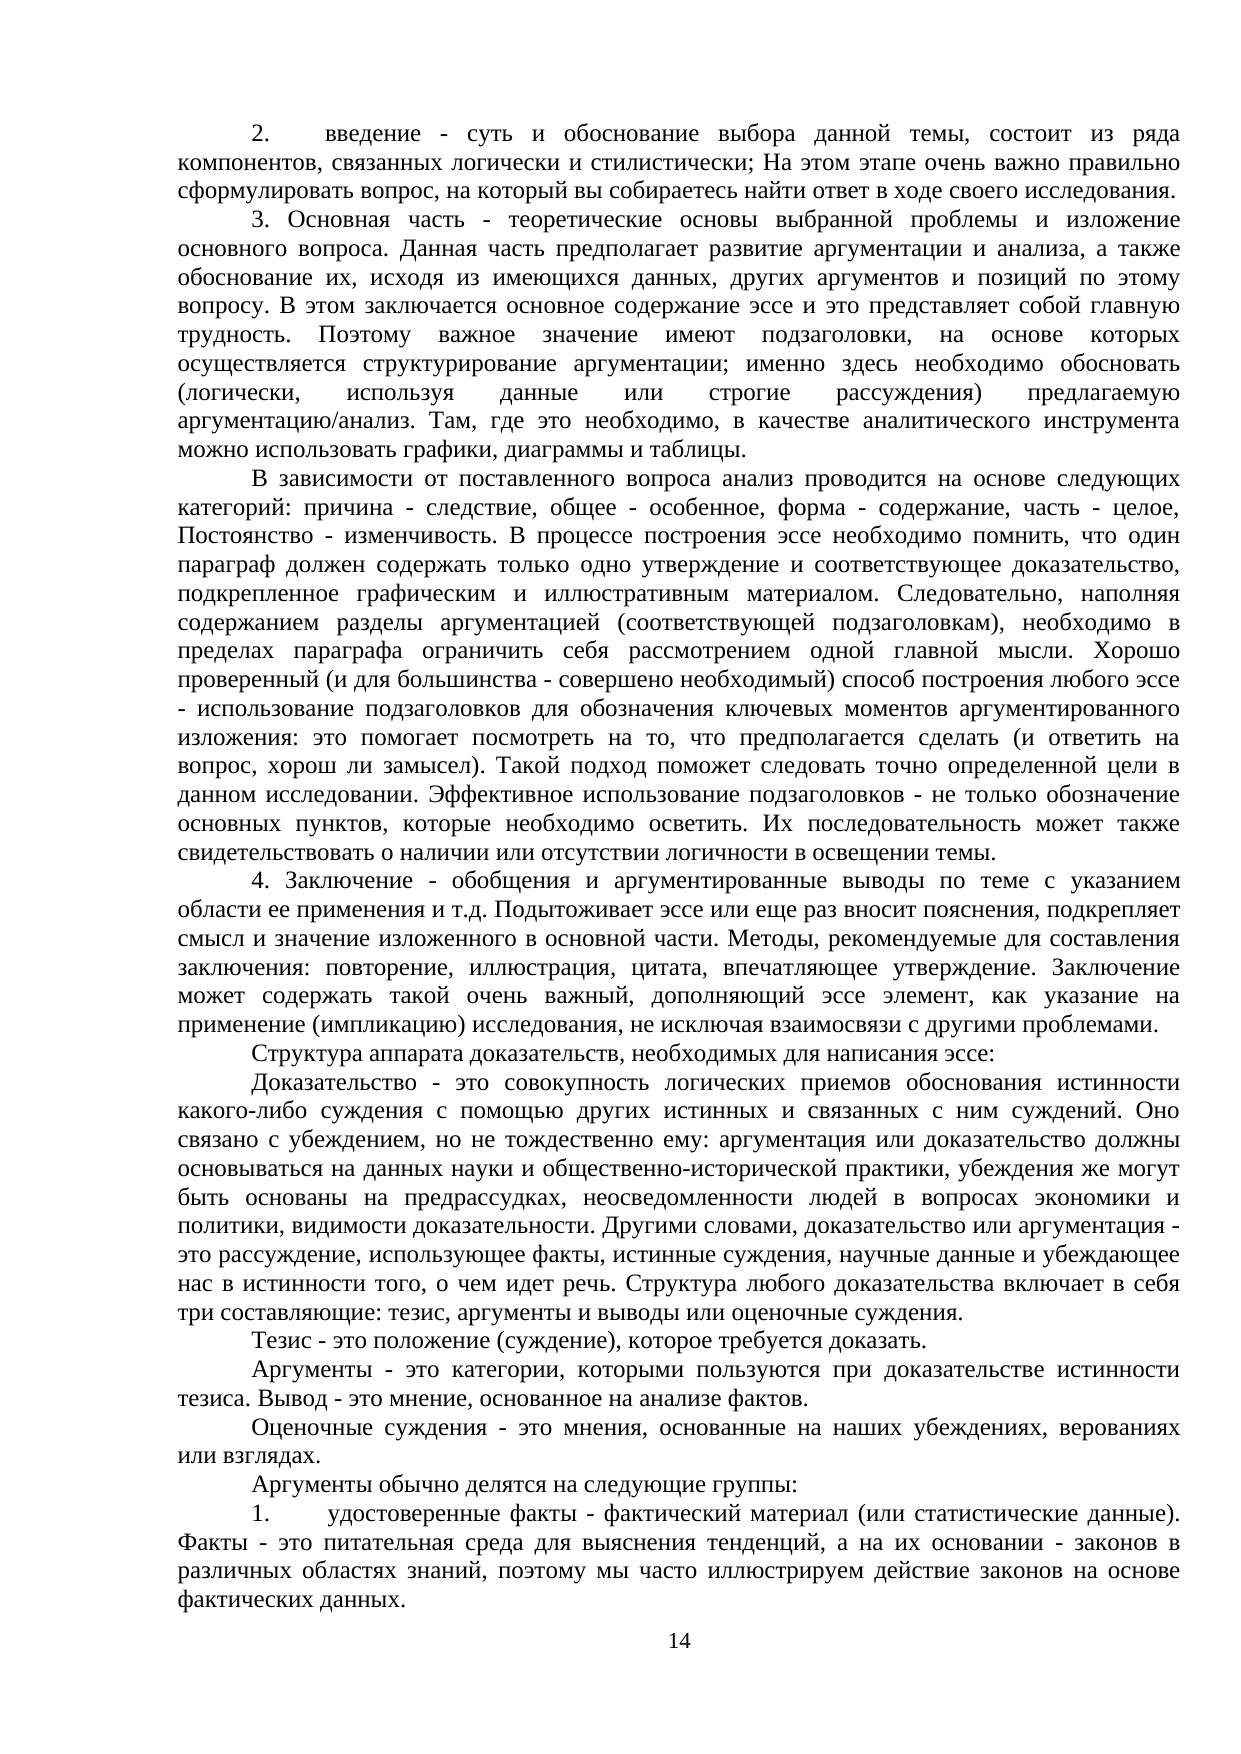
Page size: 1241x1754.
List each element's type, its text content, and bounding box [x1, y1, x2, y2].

text Оценочные суждения - это мнения, основанные на наших убеждениях, верованиях или взглядах. [177, 1412, 1181, 1469]
text Аргументы обычно делятся на следующие группы: [177, 1469, 1181, 1498]
text Тезис - это положение (суждение), которое требуется доказать. [177, 1326, 1181, 1354]
text Доказательство - это совокупность логических приемов обоснования истинности какого-либо суждения с помощью других истинных и связанных с ним суждений. Оно связано с убеждением, но не тождественно ему: аргументация или доказательство должны основываться на данных науки и общественно-исторической практики, убеждения же могут быть основаны на предрассудках, неосведомленности людей в вопросах экономики и политики, видимости доказательности. Другими словами, доказательство или аргументация - это рассуждение, использующее факты, истинные суждения, научные данные и убеждающее нас в истинности того, о чем идет речь. Структура любого доказательства включает в себя три составляющие: тезис, аргументы и выводы или оценочные суждения. [177, 1067, 1181, 1326]
text Структура аппарата доказательств, необходимых для написания эссе: [177, 1038, 1181, 1067]
list удостоверенные факты - фактический материал (или статистические данные). Факты - это питательная среда для выяснения тенденций, а на их основании - законов в различных областях знаний, поэтому мы часто иллюстрируем действие законов на основе фактических данных. [177, 1498, 1181, 1613]
list введение - суть и обоснование выбора данной темы, состоит из ряда компонентов, связанных логически и стилистически; На этом этапе очень важно правильно сформулировать вопрос, на который вы собираетесь найти ответ в ходе своего исследования. [177, 118, 1181, 204]
text 3. Основная часть - теоретические основы выбранной проблемы и изложение основного вопроса. Данная часть предполагает развитие аргументации и анализа, а также обоснование их, исходя из имеющихся данных, других аргументов и позиций по этому вопросу. В этом заключается основное содержание эссе и это представляет собой главную трудность. Поэтому важное значение имеют подзаголовки, на основе которых осуществляется структурирование аргументации; именно здесь необходимо обосновать (логически, используя данные или строгие рассуждения) предлагаемую аргументацию/анализ. Там, где это необходимо, в качестве аналитического инструмента можно использовать графики, диаграммы и таблицы. [177, 204, 1181, 463]
text В зависимости от поставленного вопроса анализ проводится на основе следующих категорий: причина - следствие, общее - особенное, форма - содержание, часть - целое, Постоянство - изменчивость. В процессе построения эссе необходимо помнить, что один параграф должен содержать только одно утверждение и соответствующее доказательство, подкрепленное графическим и иллюстративным материалом. Следовательно, наполняя содержанием разделы аргументацией (соответствующей подзаголовкам), необходимо в пределах параграфа ограничить себя рассмотрением одной главной мысли. Хорошо проверенный (и для большинства - совершено необходимый) способ построения любого эссе - использование подзаголовков для обозначения ключевых моментов аргументированного изложения: это помогает посмотреть на то, что предполагается сделать (и ответить на вопрос, хорош ли замысел). Такой подход поможет следовать точно определенной цели в данном исследовании. Эффективное использование подзаголовков - не только обозначение основных пунктов, которые необходимо осветить. Их последовательность может также свидетельствовать о наличии или отсутствии логичности в освещении темы. [177, 463, 1181, 866]
text Аргументы - это категории, которыми пользуются при доказательстве истинности тезиса. Вывод - это мнение, основанное на анализе фактов. [177, 1354, 1181, 1412]
text 4. Заключение - обобщения и аргументированные выводы по теме с указанием области ее применения и т.д. Подытоживает эссе или еще раз вносит пояснения, подкрепляет смысл и значение изложенного в основной части. Методы, рекомендуемые для составления заключения: повторение, иллюстрация, цитата, впечатляющее утверждение. Заключение может содержать такой очень важный, дополняющий эссе элемент, как указание на применение (импликацию) исследования, не исключая взаимосвязи с другими проблемами. [177, 866, 1181, 1038]
